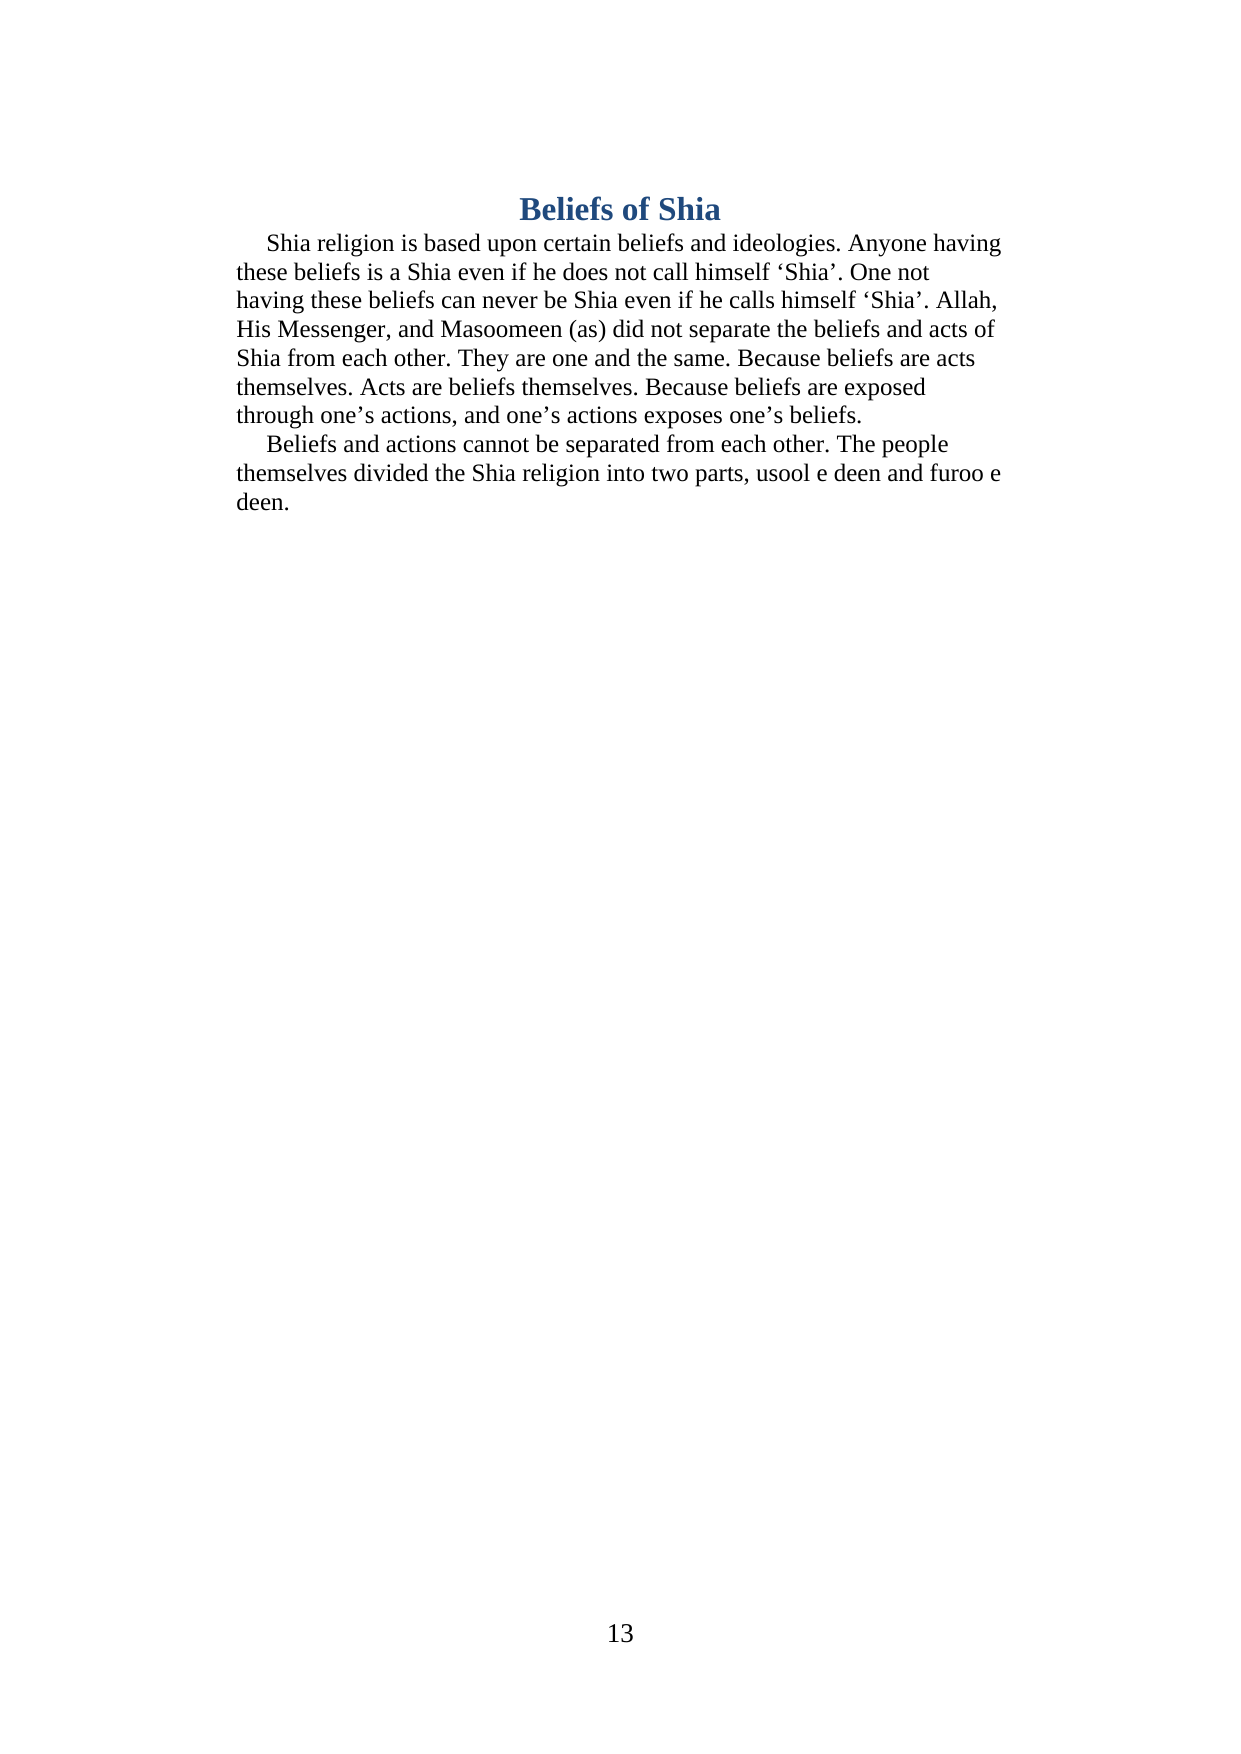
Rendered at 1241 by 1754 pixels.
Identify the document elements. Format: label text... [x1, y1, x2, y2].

text Beliefs and actions cannot be separated from each other. The people themselves divided the Shia religion into two parts, usool e deen and furoo e deen. [236, 429, 1004, 516]
text Shia religion is based upon certain beliefs and ideologies. Anyone having these beliefs is a Shia even if he does not call himself ‘Shia’. One not having these beliefs can never be Shia even if he calls himself ‘Shia’. Allah, His Messenger, and Masoomeen (as) did not separate the beliefs and acts of Shia from each other. They are one and the same. Because beliefs are acts themselves. Acts are beliefs themselves. Because beliefs are exposed through one’s actions, and one’s actions exposes one’s beliefs. [236, 228, 1004, 429]
subtitle Beliefs of Shia [236, 190, 1004, 228]
